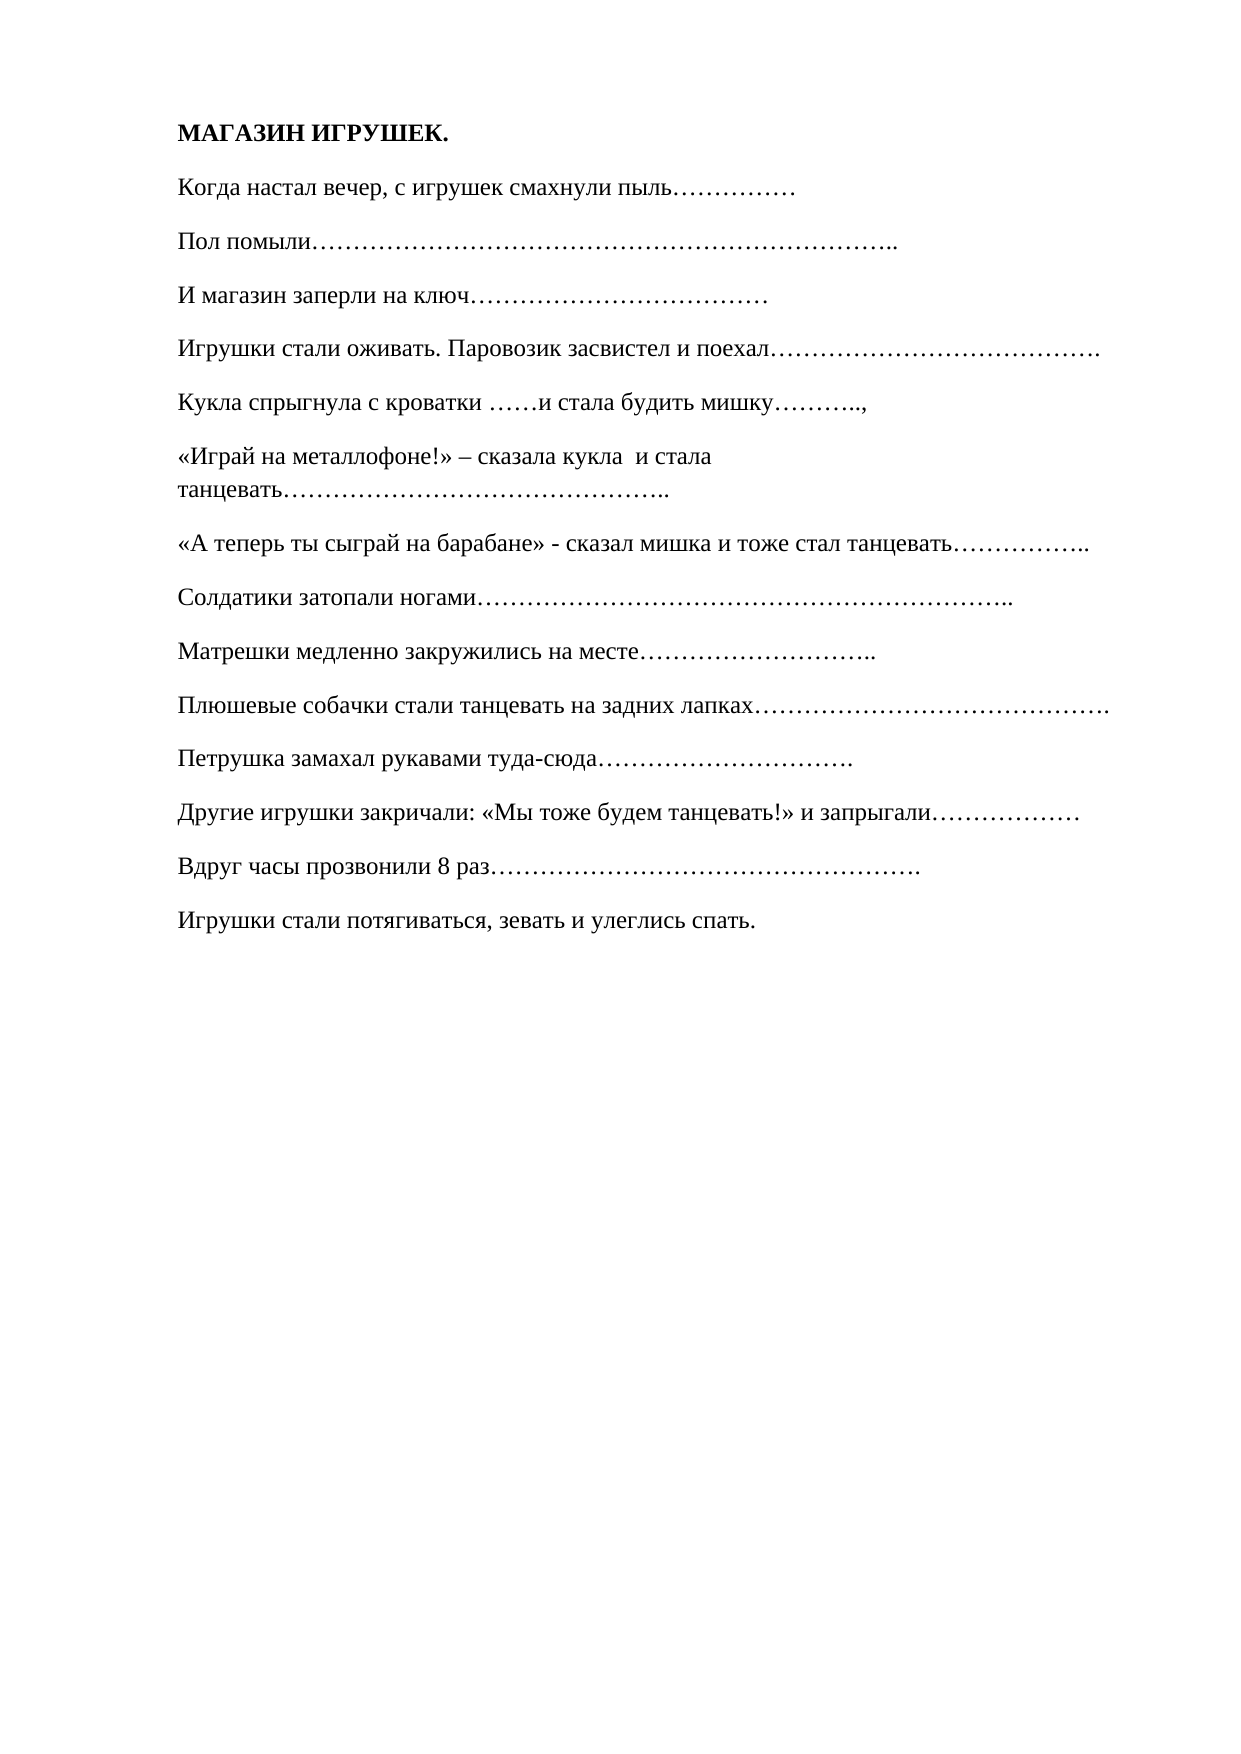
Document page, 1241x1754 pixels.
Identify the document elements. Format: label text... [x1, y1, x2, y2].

text Матрешки медленно закружились на месте……………………….. [177, 636, 1152, 664]
text Другие игрушки закричали: «Мы тоже будем танцевать!» и запрыгали……………… [177, 797, 1152, 826]
text Вдруг часы прозвонили 8 раз……………………………………………. [177, 851, 1152, 880]
text Солдатики затопали ногами……………………………………………………….. [177, 582, 1152, 611]
text Петрушка замахал рукавами туда-сюда…………………………. [177, 743, 1152, 772]
text Плюшевые собачки стали танцевать на задних лапках……………………………………. [177, 690, 1152, 718]
text И магазин заперли на ключ……………………………… [177, 280, 1152, 308]
text Игрушки стали потягиваться, зевать и улеглись спать. [177, 905, 1152, 934]
text Кукла спрыгнула с кроватки ……и стала будить мишку……….., [177, 387, 1152, 416]
text Пол помыли…………………………………………………………….. [177, 226, 1152, 254]
text Игрушки стали оживать. Паровозик засвистел и поехал…………………………………. [177, 333, 1152, 362]
text Когда настал вечер, с игрушек смахнули пыль…………… [177, 172, 1152, 201]
text «А теперь ты сыграй на барабане» - сказал мишка и тоже стал танцевать…………….. [177, 528, 1152, 557]
text МАГАЗИН ИГРУШЕК. [177, 118, 1152, 147]
text «Играй на металлофоне!» – сказала кукла и стала танцевать……………………………………….. [177, 441, 1152, 503]
